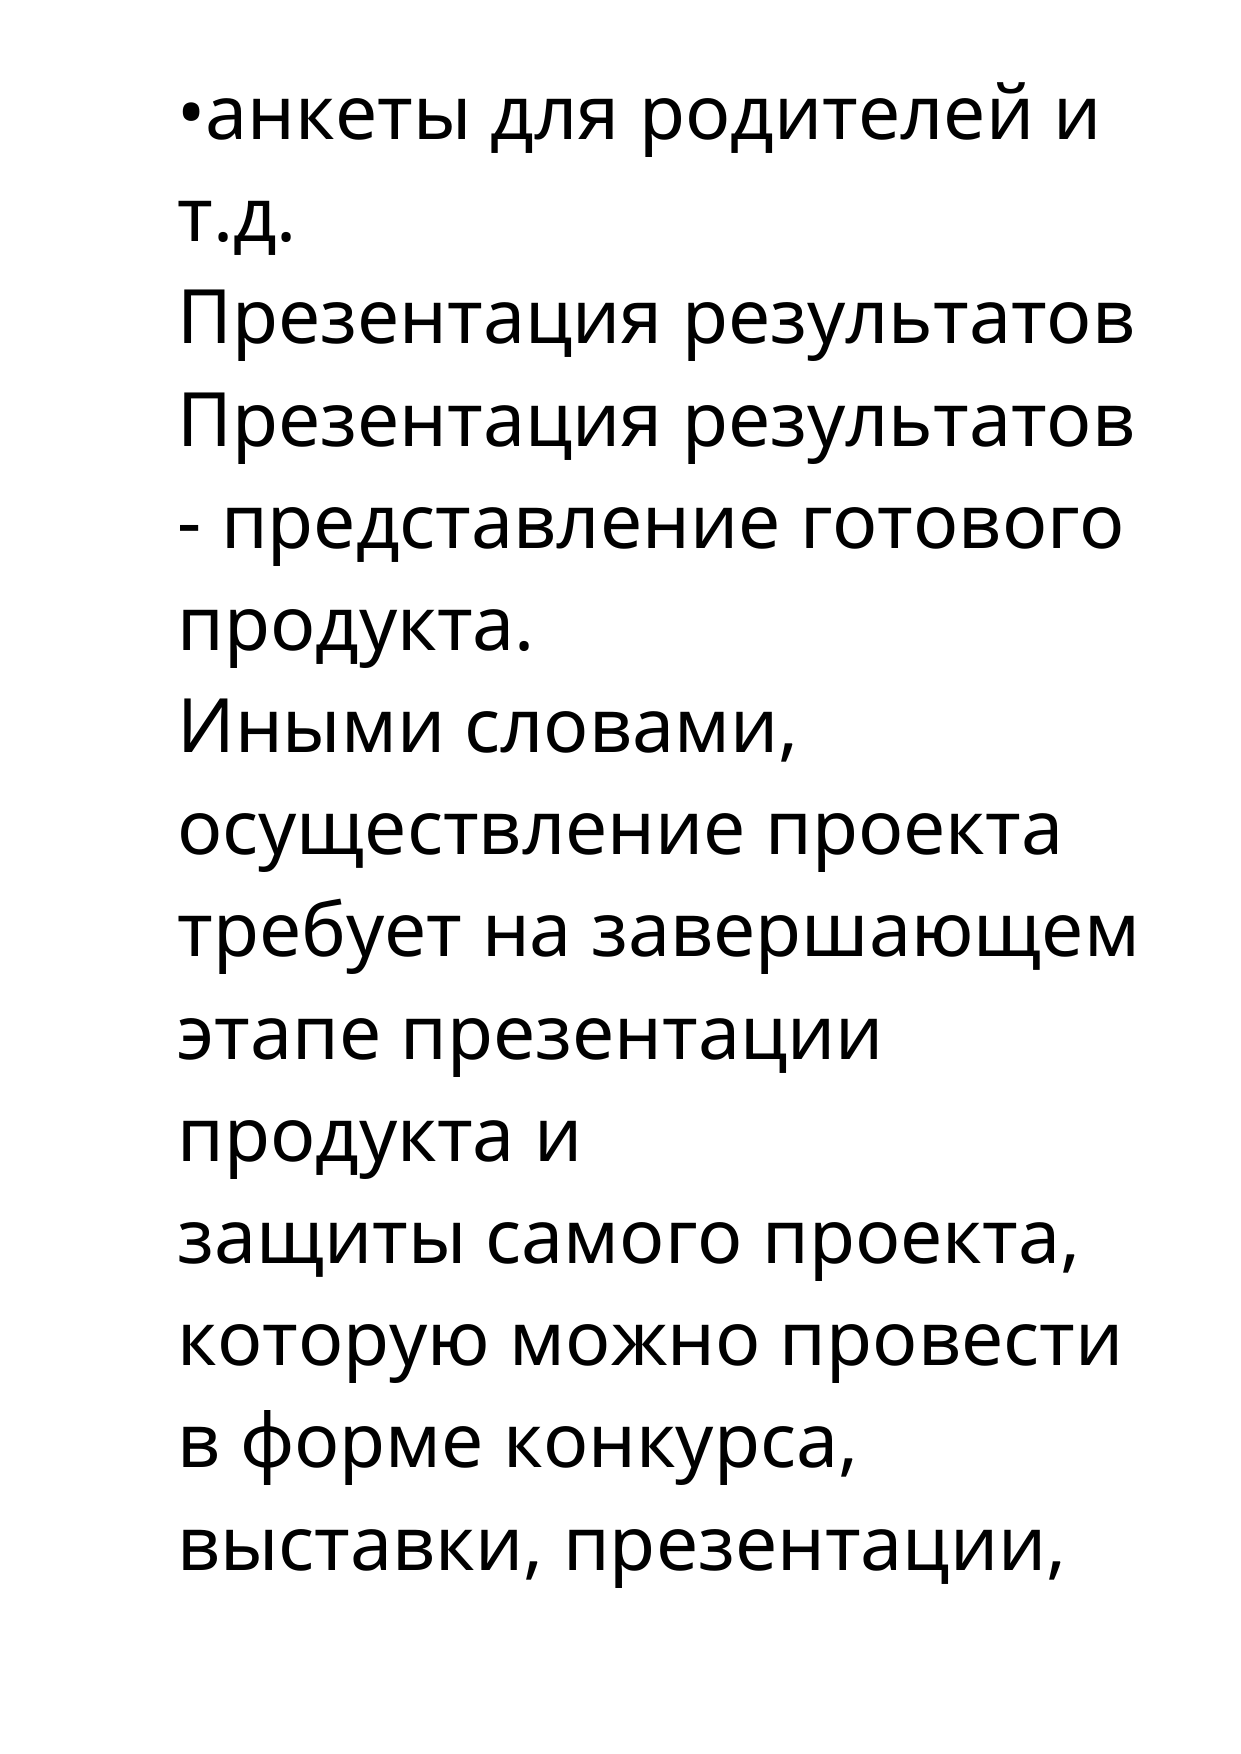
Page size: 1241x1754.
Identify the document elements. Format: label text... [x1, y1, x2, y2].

text •анкеты для родителей и т.д. [177, 59, 1152, 263]
text Презентация результатов - представление готового продукта. [177, 366, 1152, 672]
text защиты самого проекта, которую можно провести в форме конкурса, выставки, презентации, [177, 1183, 1152, 1592]
text Презентация результатов [177, 263, 1152, 366]
text Иными словами, осуществление проекта требует на завершающем этапе презентации продукта и [177, 672, 1152, 1183]
